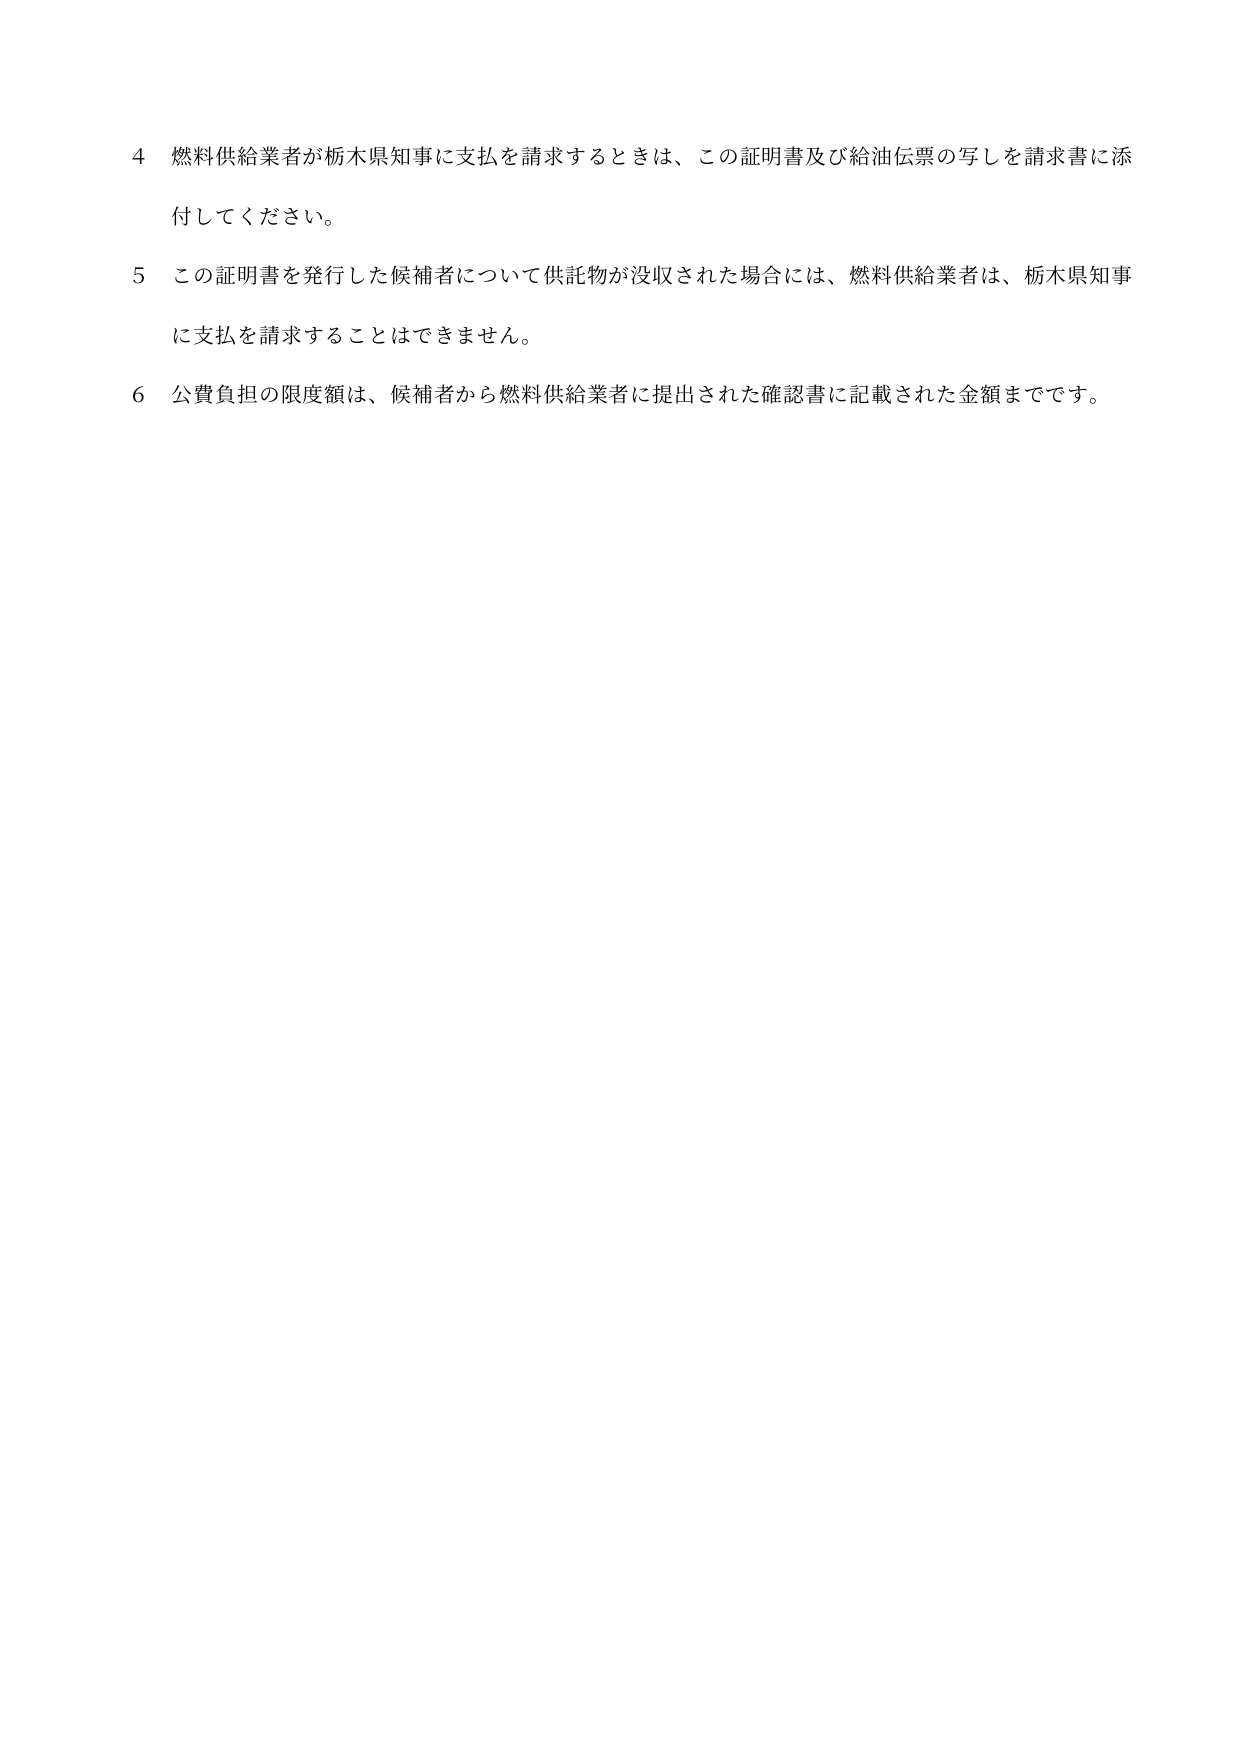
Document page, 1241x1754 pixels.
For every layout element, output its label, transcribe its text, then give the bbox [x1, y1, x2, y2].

text ６ 公費負担の限度額は、候補者から燃料供給業者に提出された確認書に記載された金額までです。 [106, 364, 1155, 424]
text ５ この証明書を発行した候補者について供託物が没収された場合には、燃料供給業者は、栃木県知事に支払を請求することはできません。 [106, 245, 1155, 364]
text ４ 燃料供給業者が栃木県知事に支払を請求するときは、この証明書及び給油伝票の写しを請求書に添付してください。 [106, 126, 1155, 245]
